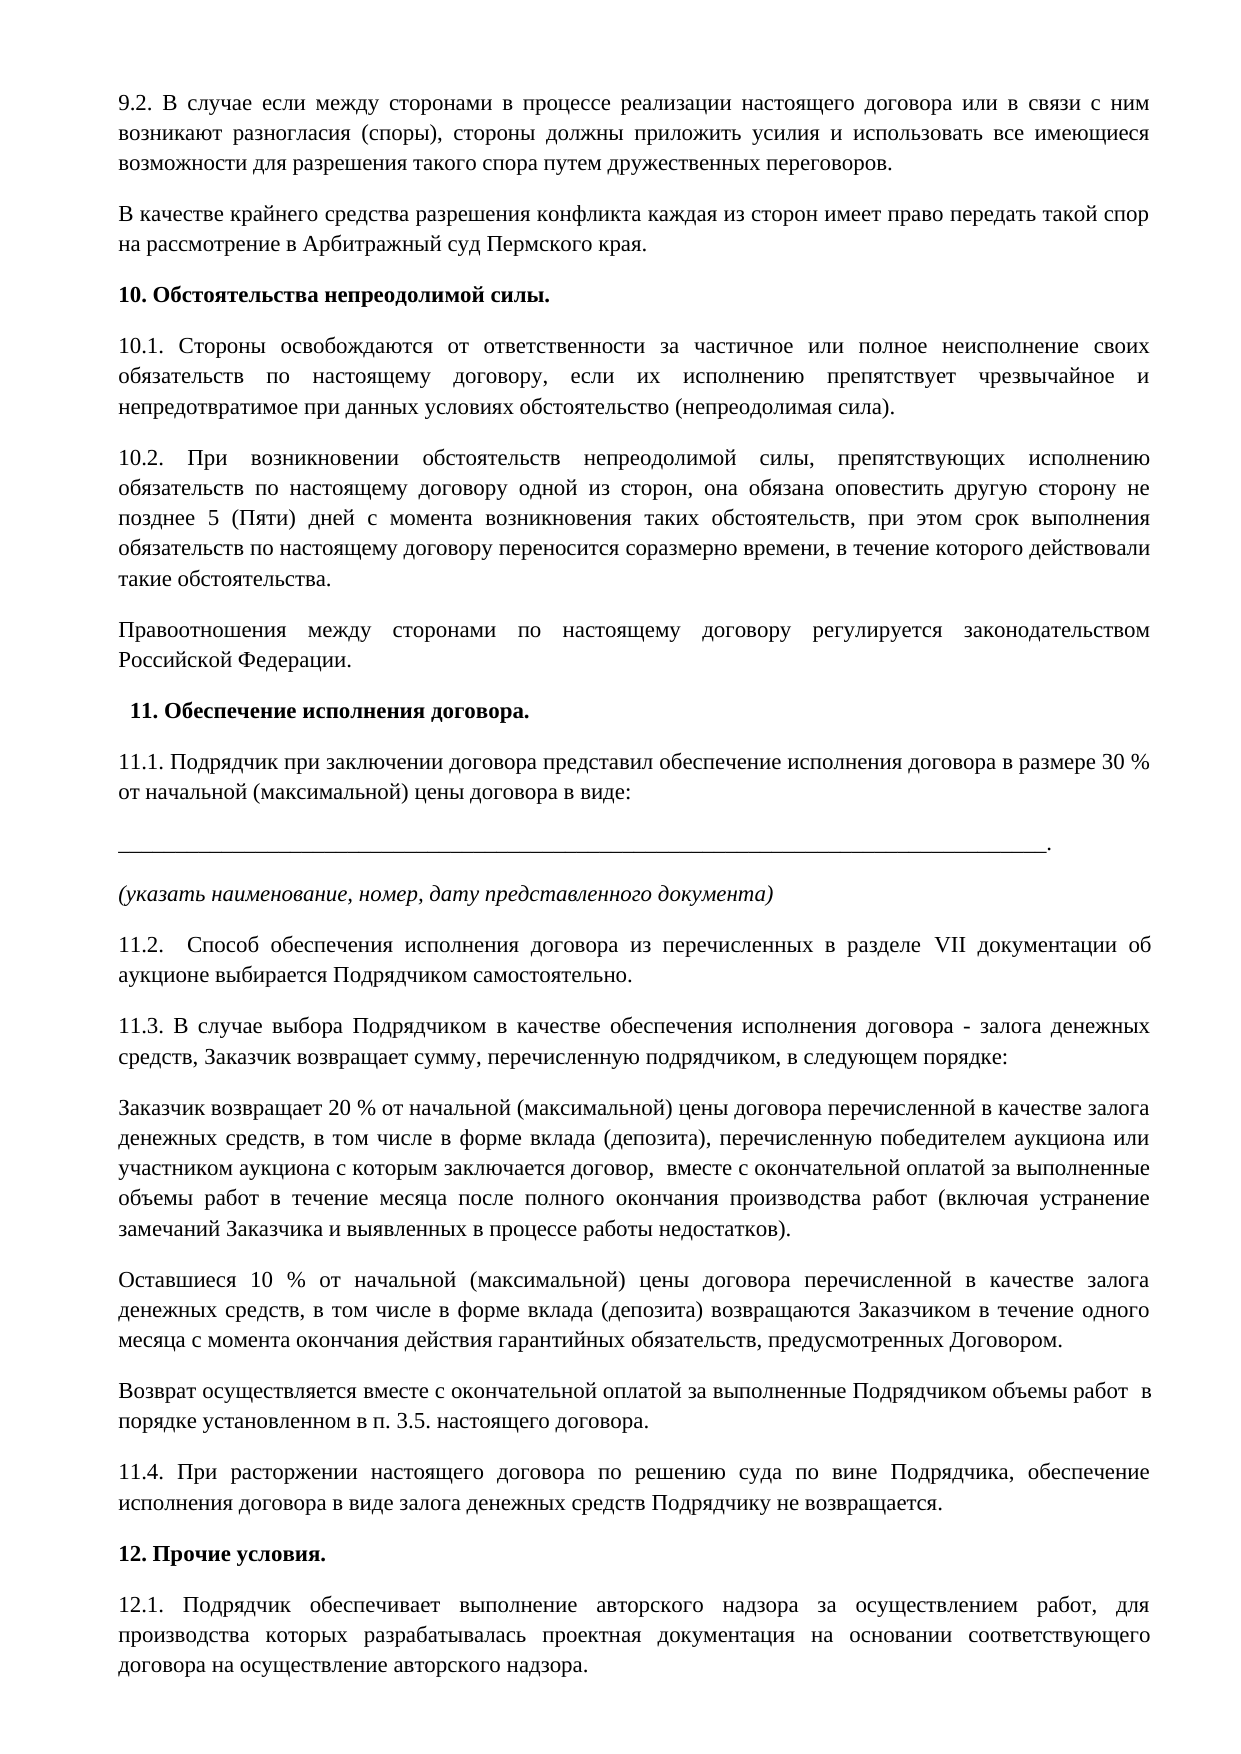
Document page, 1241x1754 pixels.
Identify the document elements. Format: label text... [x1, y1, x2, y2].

text Заказчик возвращает 20 % от начальной (максимальной) цены договора перечисленной в качестве залога денежных средств, в том числе в форме вклада (депозита), перечисленную победителем аукциона или участником аукциона с которым заключается договор, вместе с окончательной оплатой за выполненные объемы работ в течение месяца после полного окончания производства работ (включая устранение замечаний Заказчика и выявленных в процессе работы недостатков). [118, 1094, 1152, 1241]
text 10. Обстоятельства непреодолимой силы. [118, 281, 1152, 308]
text 11.2. Способ обеспечения исполнения договора из перечисленных в разделе VII документации об аукционе выбирается Подрядчиком самостоятельно. [118, 931, 1152, 988]
text 11.3. В случае выбора Подрядчиком в качестве обеспечения исполнения договора - залога денежных средств, Заказчик возвращает сумму, перечисленную подрядчиком, в следующем порядке: [118, 1013, 1152, 1069]
text (указать наименование, номер, дату представленного документа) [118, 880, 1152, 907]
text 11.1. Подрядчик при заключении договора представил обеспечение исполнения договора в размере 30 % от начальной (максимальной) цены договора в виде: [118, 748, 1152, 804]
text _________________________________________________________________________________. [118, 829, 1152, 856]
text Возврат осуществляется вместе с окончательной оплатой за выполненные Подрядчиком объемы работ в порядке установленном в п. 3.5. настоящего договора. [118, 1377, 1152, 1434]
text 11. Обеспечение исполнения договора. [118, 697, 1152, 723]
text 10.1. Стороны освобождаются от ответственности за частичное или полное неисполнение своих обязательств по настоящему договору, если их исполнению препятствует чрезвычайное и непредотвратимое при данных условиях обстоятельство (непреодолимая сила). [118, 332, 1152, 419]
text В качестве крайнего средства разрешения конфликта каждая из сторон имеет право передать такой спор на рассмотрение в Арбитражный суд Пермского края. [118, 200, 1152, 257]
text 9.2. В случае если между сторонами в процессе реализации настоящего договора или в связи с ним возникают разногласия (споры), стороны должны приложить усилия и использовать все имеющиеся возможности для разрешения такого спора путем дружественных переговоров. [118, 89, 1152, 175]
text Оставшиеся 10 % от начальной (максимальной) цены договора перечисленной в качестве залога денежных средств, в том числе в форме вклада (депозита) возвращаются Заказчиком в течение одного месяца с момента окончания действия гарантийных обязательств, предусмотренных Договором. [118, 1266, 1152, 1352]
text 12.1. Подрядчик обеспечивает выполнение авторского надзора за осуществлением работ, для производства которых разрабатывалась проектная документация на основании соответствующего договора на осуществление авторского надзора. [118, 1591, 1152, 1677]
text 11.4. При расторжении настоящего договора по решению суда по вине Подрядчика, обеспечение исполнения договора в виде залога денежных средств Подрядчику не возвращается. [118, 1458, 1152, 1515]
text Правоотношения между сторонами по настоящему договору регулируется законодательством Российской Федерации. [118, 616, 1152, 672]
text 10.2. При возникновении обстоятельств непреодолимой силы, препятствующих исполнению обязательств по настоящему договору одной из сторон, она обязана оповестить другую сторону не позднее 5 (Пяти) дней с момента возникновения таких обстоятельств, при этом срок выполнения обязательств по настоящему договору переносится соразмерно времени, в течение которого действовали такие обстоятельства. [118, 444, 1152, 591]
text 12. Прочие условия. [118, 1540, 1152, 1566]
